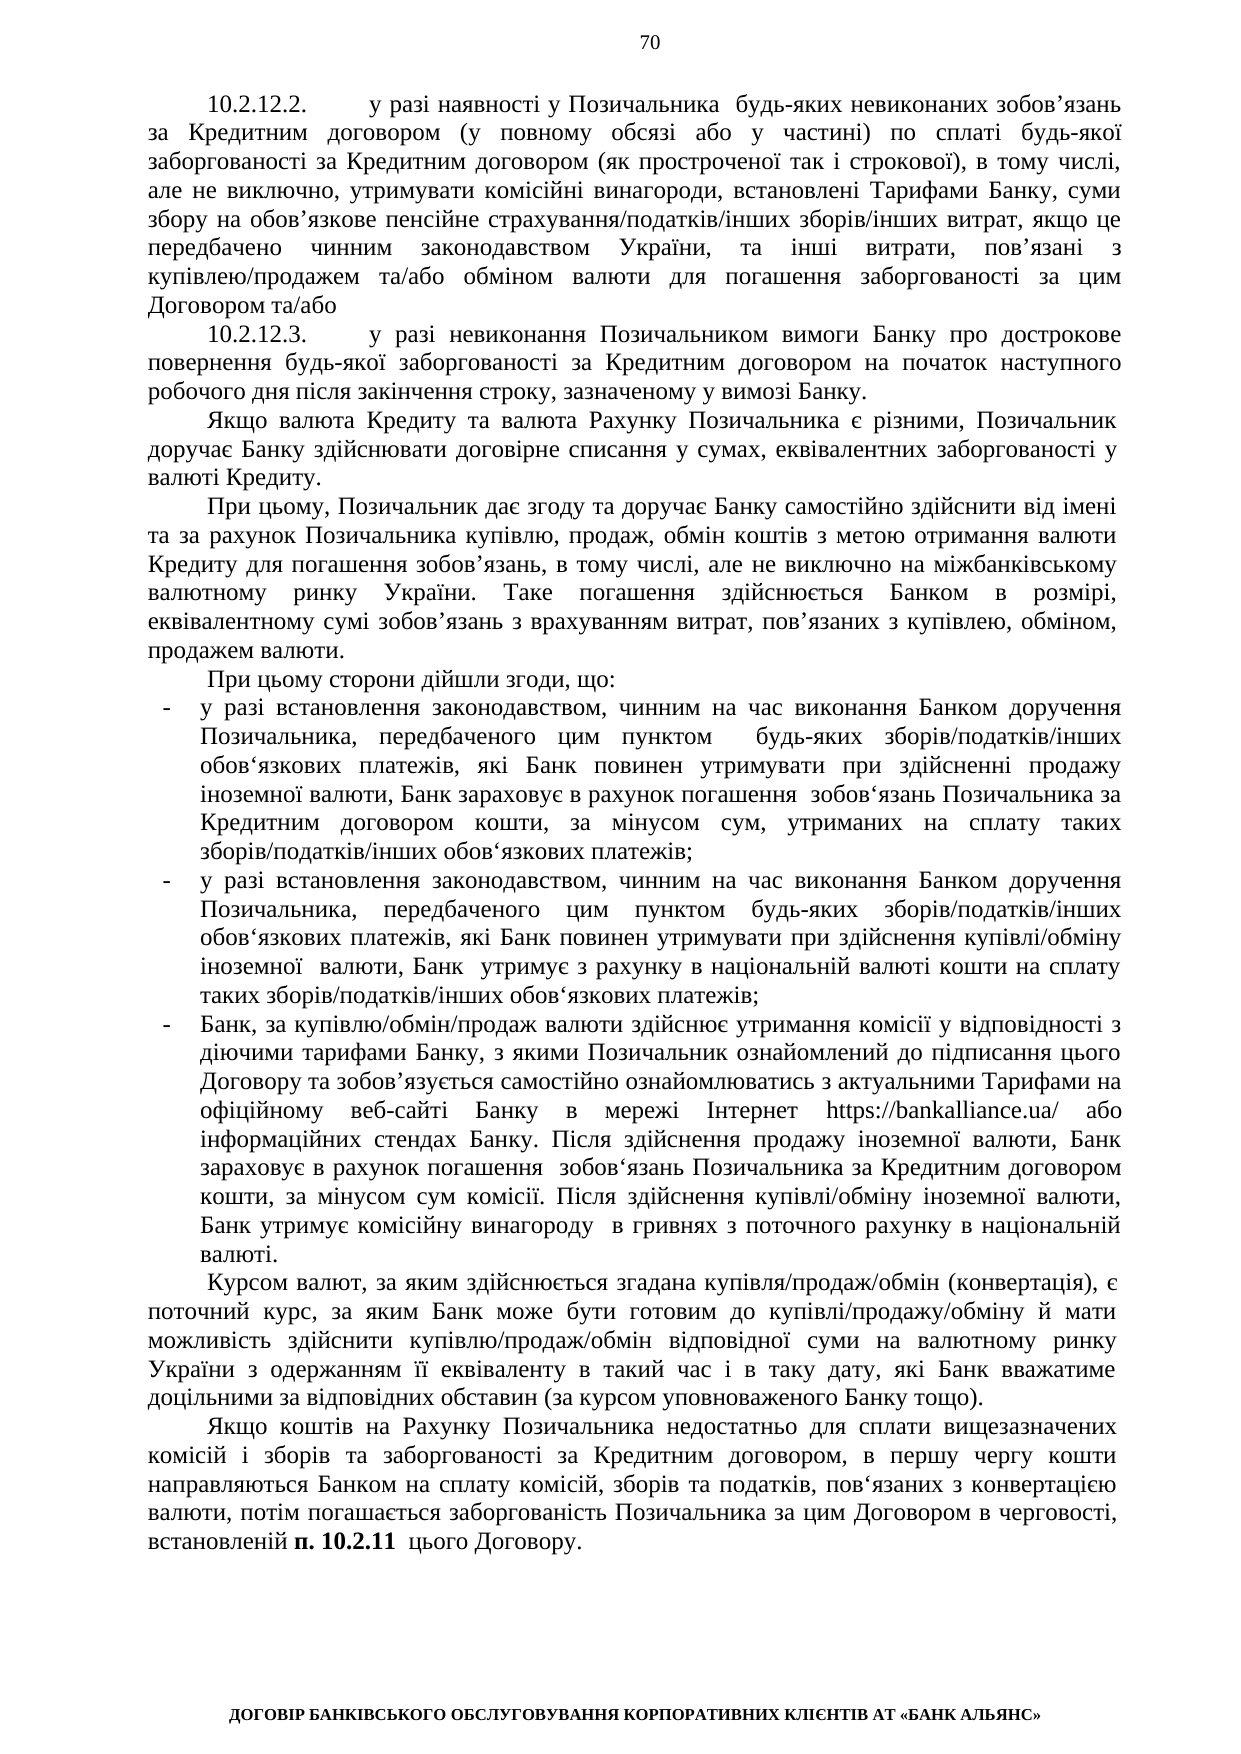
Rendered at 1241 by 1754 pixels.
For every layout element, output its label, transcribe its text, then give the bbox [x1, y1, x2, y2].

text При цьому сторони дійшли згоди, що: [148, 664, 1152, 692]
text Якщо коштів на Рахунку Позичальника недостатньо для сплати вищезазначених комісій і зборів та заборгованості за Кредитним договором, в першу чергу кошти направляються Банком на сплату комісій, зборів та податків, пов‘язаних з конвертацією валюти, потім погашається заборгованість Позичальника за цим Договором в черговості, встановленій п. 10.2.11 цього Договору. [148, 1411, 1118, 1555]
list у разі встановлення законодавством, чинним на час виконання Банком доручення Позичальника, передбаченого цим пунктом будь-яких зборів/податків/інших обов‘язкових платежів, які Банк повинен утримувати при здійсненні продажу іноземної валюти, Банк зараховує в рахунок погашення зобов‘язань Позичальника за Кредитним договором кошти, за мінусом сум, утриманих на сплату таких зборів/податків/інших обов‘язкових платежів; [162, 692, 1122, 865]
list у разі наявності у Позичальника будь-яких невиконаних зобов’язань за Кредитним договором (у повному обсязі або у частині) по сплаті будь-якої заборгованості за Кредитним договором (як простроченої так і строкової), в тому числі, але не виключно, утримувати комісійні винагороди, встановлені Тарифами Банку, суми збору на обов’язкове пенсійне страхування/податків/інших зборів/інших витрат, якщо це передбачено чинним законодавством України, та інші витрати, пов’язані з купівлею/продажем та/або обміном валюти для погашення заборгованості за цим Договором та/або [148, 89, 1122, 319]
list у разі невиконання Позичальником вимоги Банку про дострокове повернення будь-якої заборгованості за Кредитним договором на початок наступного робочого дня після закінчення строку, зазначеному у вимозі Банку. [148, 319, 1122, 405]
list Банк, за купівлю/обмін/продаж валюти здійснює утримання комісії у відповідності з діючими тарифами Банку, з якими Позичальник ознайомлений до підписання цього Договору та зобов’язується самостійно ознайомлюватись з актуальними Тарифами на офіційному веб-сайті Банку в мережі Інтернет https://bankalliance.ua/ або інформаційних стендах Банку. Після здійснення продажу іноземної валюти, Банк зараховує в рахунок погашення зобов‘язань Позичальника за Кредитним договором кошти, за мінусом сум комісії. Після здійснення купівлі/обміну іноземної валюти, Банк утримує комісійну винагороду в гривнях з поточного рахунку в національній валюті. [162, 1009, 1122, 1267]
text Якщо валюта Кредиту та валюта Рахунку Позичальника є різними, Позичальник доручає Банку здійснювати договірне списання у сумах, еквівалентних заборгованості у валюті Кредиту. [148, 405, 1118, 491]
text При цьому, Позичальник дає згоду та доручає Банку самостійно здійснити від імені та за рахунок Позичальника купівлю, продаж, обмін коштів з метою отримання валюти Кредиту для погашення зобов’язань, в тому числі, але не виключно на міжбанківському валютному ринку України. Таке погашення здійснюється Банком в розмірі, еквівалентному сумі зобов’язань з врахуванням витрат, пов’язаних з купівлею, обміном, продажем валюти. [148, 491, 1118, 664]
list у разі встановлення законодавством, чинним на час виконання Банком доручення Позичальника, передбаченого цим пунктом будь-яких зборів/податків/інших обов‘язкових платежів, які Банк повинен утримувати при здійснення купівлі/обміну іноземної валюти, Банк утримує з рахунку в національній валюті кошти на сплату таких зборів/податків/інших обов‘язкових платежів; [162, 865, 1122, 1009]
text Курсом валют, за яким здійснюється згадана купівля/продаж/обмін (конвертація), є поточний курс, за яким Банк може бути готовим до купівлі/продажу/обміну й мати можливість здійснити купівлю/продаж/обмін відповідної суми на валютному ринку України з одержанням її еквіваленту в такий час і в таку дату, які Банк вважатиме доцільними за відповідних обставин (за курсом уповноваженого Банку тощо). [148, 1267, 1118, 1411]
